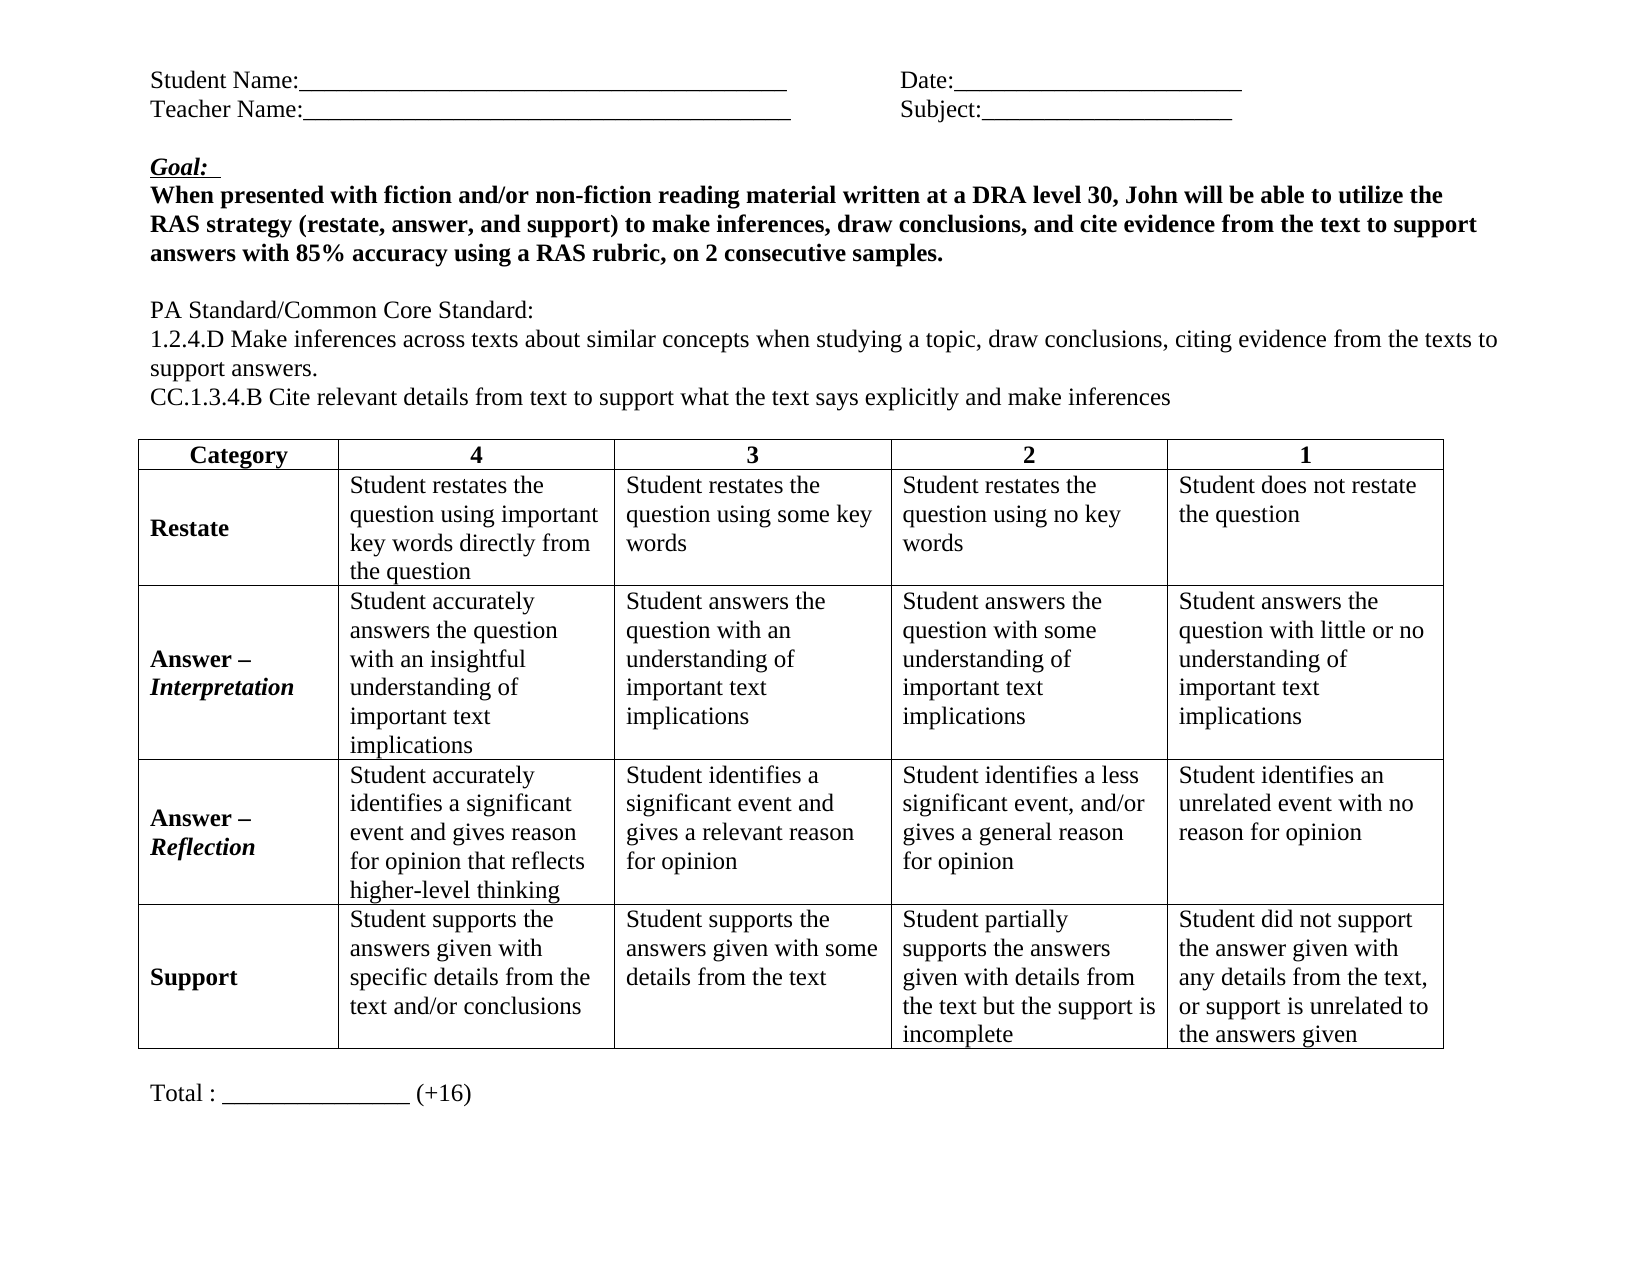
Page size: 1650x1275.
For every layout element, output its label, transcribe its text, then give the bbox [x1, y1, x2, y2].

table_cell Student answers the question with an understanding of important text implications [615, 586, 891, 759]
table_header 1 [1168, 440, 1443, 469]
text When presented with fiction and/or non-fiction reading material written at a DRA level 30, John will be able to utilize the RAS strategy (restate, answer, and support) to make inferences, draw conclusions, and cite evidence from the text to support answers with 85% accuracy using a RAS rubric, on 2 consecutive samples. [150, 181, 1500, 267]
table_cell Student restates the question using no key words [892, 470, 1167, 585]
table_header 4 [339, 440, 614, 469]
table_cell Student identifies a less significant event, and/or gives a general reason for opinion [892, 760, 1167, 903]
table_cell Student supports the answers given with specific details from the text and/or conclusions [339, 905, 614, 1048]
table_cell Student identifies an unrelated event with no reason for opinion [1168, 760, 1443, 903]
table_cell Student answers the question with some understanding of important text implications [892, 586, 1167, 759]
table_cell Student accurately identifies a significant event and gives reason for opinion that reflects higher-level thinking [339, 760, 614, 903]
text Goal: [150, 152, 1500, 181]
table_cell Restate [139, 470, 338, 585]
table_cell Student accurately answers the question with an insightful understanding of important text implications [339, 586, 614, 759]
table_cell Student partially supports the answers given with details from the text but the support is incomplete [892, 905, 1167, 1048]
text PA Standard/Common Core Standard: [150, 296, 1500, 324]
table_header Category [139, 440, 338, 469]
text Total : _______________ (+16) [150, 1078, 1500, 1107]
table_cell Student restates the question using important key words directly from the question [339, 470, 614, 585]
text Student Name:_______________________________________ Date:_______________________ [150, 66, 1500, 94]
text Teacher Name:_______________________________________ Subject:____________________ [150, 94, 1500, 123]
table_cell Student does not restate the question [1168, 470, 1443, 585]
text 1.2.4.D Make inferences across texts about similar concepts when studying a topic, draw conclusions, citing evidence from the texts to support answers. [150, 324, 1500, 382]
table_cell Student restates the question using some key words [615, 470, 891, 585]
table_cell Student identifies a significant event and gives a relevant reason for opinion [615, 760, 891, 903]
table_cell Support [139, 905, 338, 1048]
table_cell Student answers the question with little or no understanding of important text implications [1168, 586, 1443, 759]
table_cell Answer – Reflection [139, 760, 338, 903]
table_cell Answer – Interpretation [139, 586, 338, 759]
table_cell Student did not support the answer given with any details from the text, or support is unrelated to the answers given [1168, 905, 1443, 1048]
table_cell Student supports the answers given with some details from the text [615, 905, 891, 1048]
table_header 2 [892, 440, 1167, 469]
table_header 3 [615, 440, 891, 469]
text CC.1.3.4.B Cite relevant details from text to support what the text says explicitly and make inferences [150, 382, 1500, 411]
